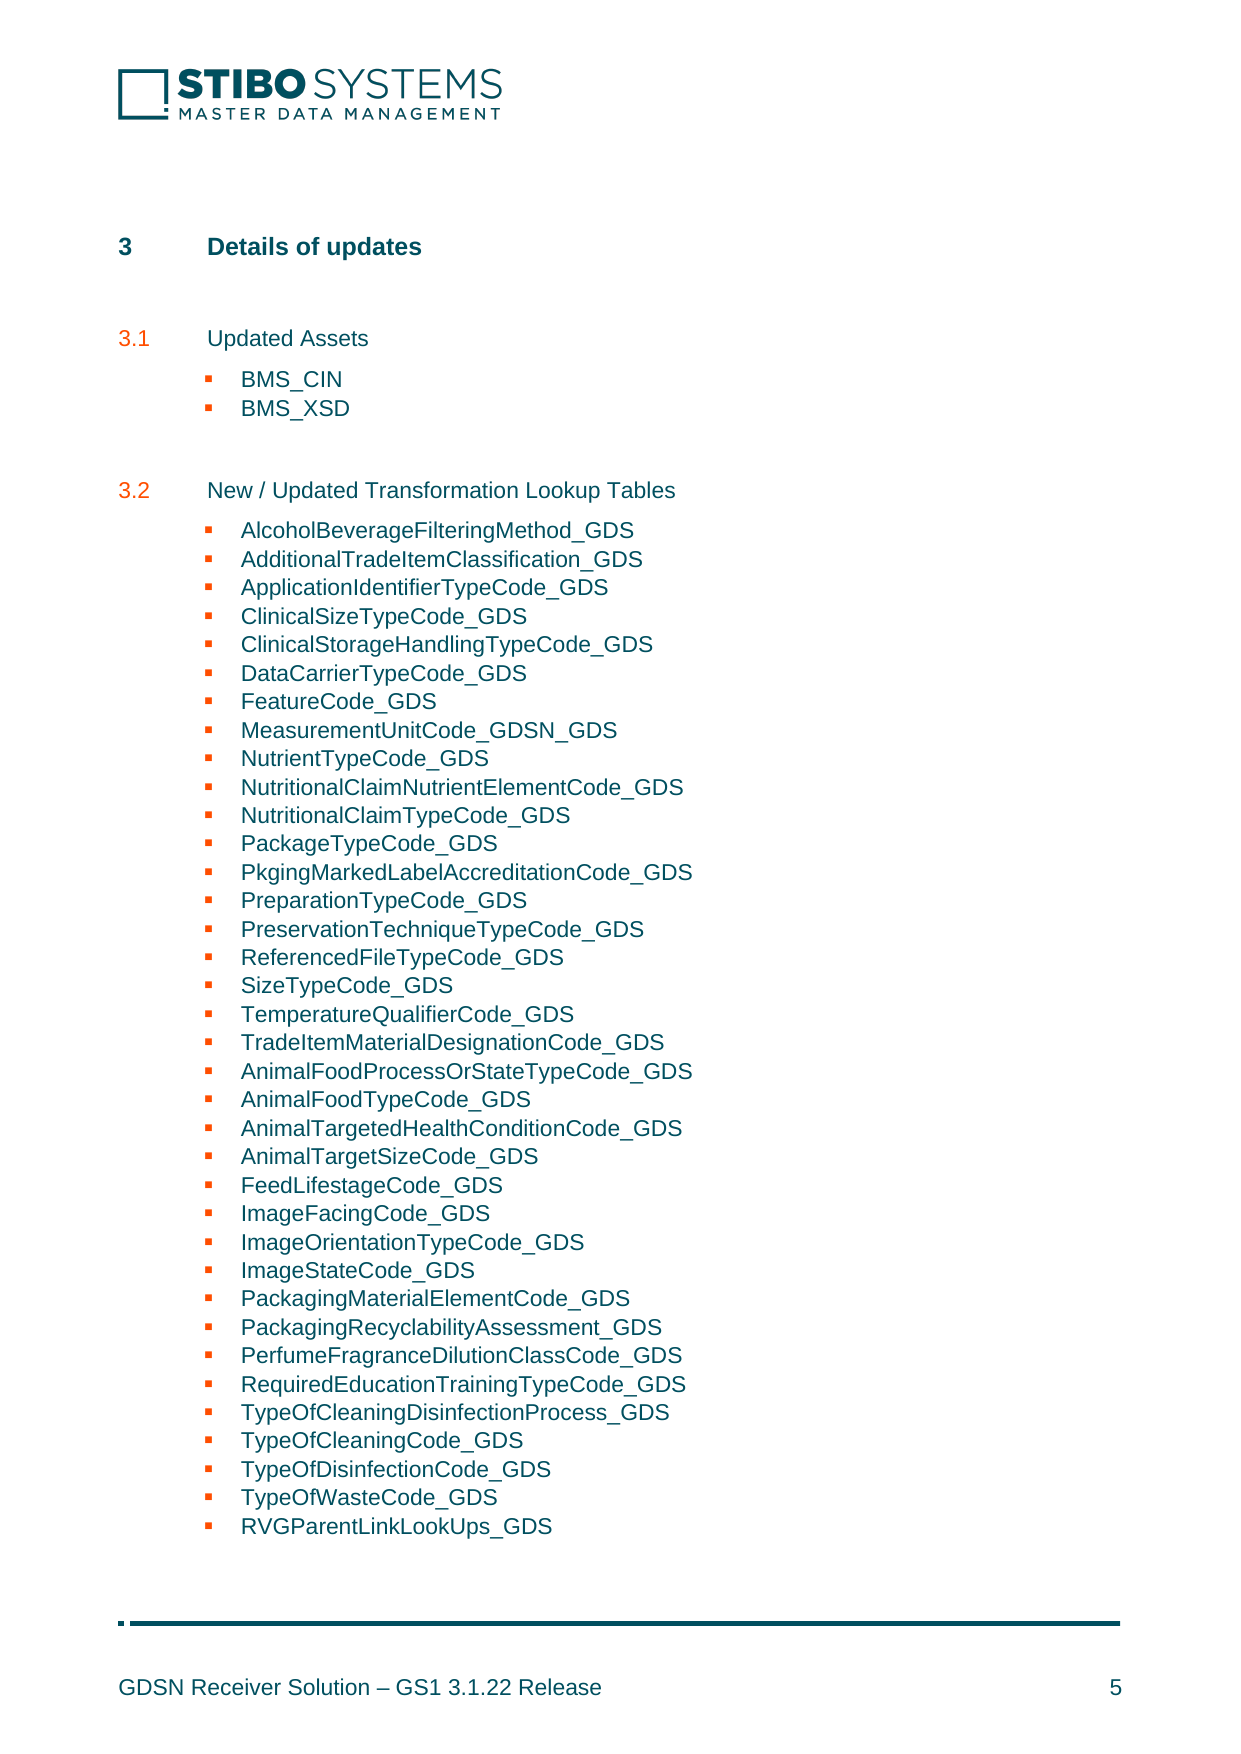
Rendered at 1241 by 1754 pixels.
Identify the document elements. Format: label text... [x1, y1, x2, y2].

subtitle New / Updated Transformation Lookup Tables [118, 477, 1122, 503]
list FeatureCode_GDS [203, 688, 1122, 714]
subtitle Updated Assets [118, 325, 1122, 352]
list RVGParentLinkLookUps_GDS [203, 1513, 1122, 1539]
list TemperatureQualifierCode_GDS [203, 1001, 1122, 1027]
list PackagingRecyclabilityAssessment_GDS [203, 1314, 1122, 1340]
list BMS_XSD [203, 395, 1122, 421]
list AnimalFoodTypeCode_GDS [203, 1086, 1122, 1113]
list ImageFacingCode_GDS [203, 1200, 1122, 1226]
list AnimalFoodProcessOrStateTypeCode_GDS [203, 1058, 1122, 1084]
list NutritionalClaimNutrientElementCode_GDS [203, 773, 1122, 800]
list TypeOfCleaningDisinfectionProcess_GDS [203, 1399, 1122, 1425]
list ImageOrientationTypeCode_GDS [203, 1228, 1122, 1255]
list SizeTypeCode_GDS [203, 972, 1122, 999]
list ClinicalSizeTypeCode_GDS [203, 603, 1122, 629]
list AnimalTargetSizeCode_GDS [203, 1143, 1122, 1169]
list TradeItemMaterialDesignationCode_GDS [203, 1029, 1122, 1056]
list PreparationTypeCode_GDS [203, 887, 1122, 913]
list DataCarrierTypeCode_GDS [203, 660, 1122, 686]
list PreservationTechniqueTypeCode_GDS [203, 916, 1122, 942]
picture [113, 63, 505, 124]
list PackageTypeCode_GDS [203, 830, 1122, 857]
list AlcoholBeverageFilteringMethod_GDS [203, 517, 1122, 544]
list PkgingMarkedLabelAccreditationCode_GDS [203, 859, 1122, 885]
list ClinicalStorageHandlingTypeCode_GDS [203, 631, 1122, 658]
list AdditionalTradeItemClassification_GDS [203, 546, 1122, 572]
list NutrientTypeCode_GDS [203, 745, 1122, 771]
picture [118, 1621, 1121, 1626]
list TypeOfDisinfectionCode_GDS [203, 1456, 1122, 1482]
list PerfumeFragranceDilutionClassCode_GDS [203, 1342, 1122, 1368]
list AnimalTargetedHealthConditionCode_GDS [203, 1115, 1122, 1141]
list TypeOfWasteCode_GDS [203, 1484, 1122, 1511]
subtitle Details of updates [118, 232, 1122, 261]
list ReferencedFileTypeCode_GDS [203, 944, 1122, 970]
list RequiredEducationTrainingTypeCode_GDS [203, 1371, 1122, 1397]
list BMS_CIN [203, 366, 1122, 393]
list ImageStateCode_GDS [203, 1257, 1122, 1283]
list MeasurementUnitCode_GDSN_GDS [203, 717, 1122, 743]
list NutritionalClaimTypeCode_GDS [203, 802, 1122, 828]
list PackagingMaterialElementCode_GDS [203, 1285, 1122, 1312]
list TypeOfCleaningCode_GDS [203, 1427, 1122, 1454]
list ApplicationIdentifierTypeCode_GDS [203, 574, 1122, 601]
list FeedLifestageCode_GDS [203, 1172, 1122, 1198]
